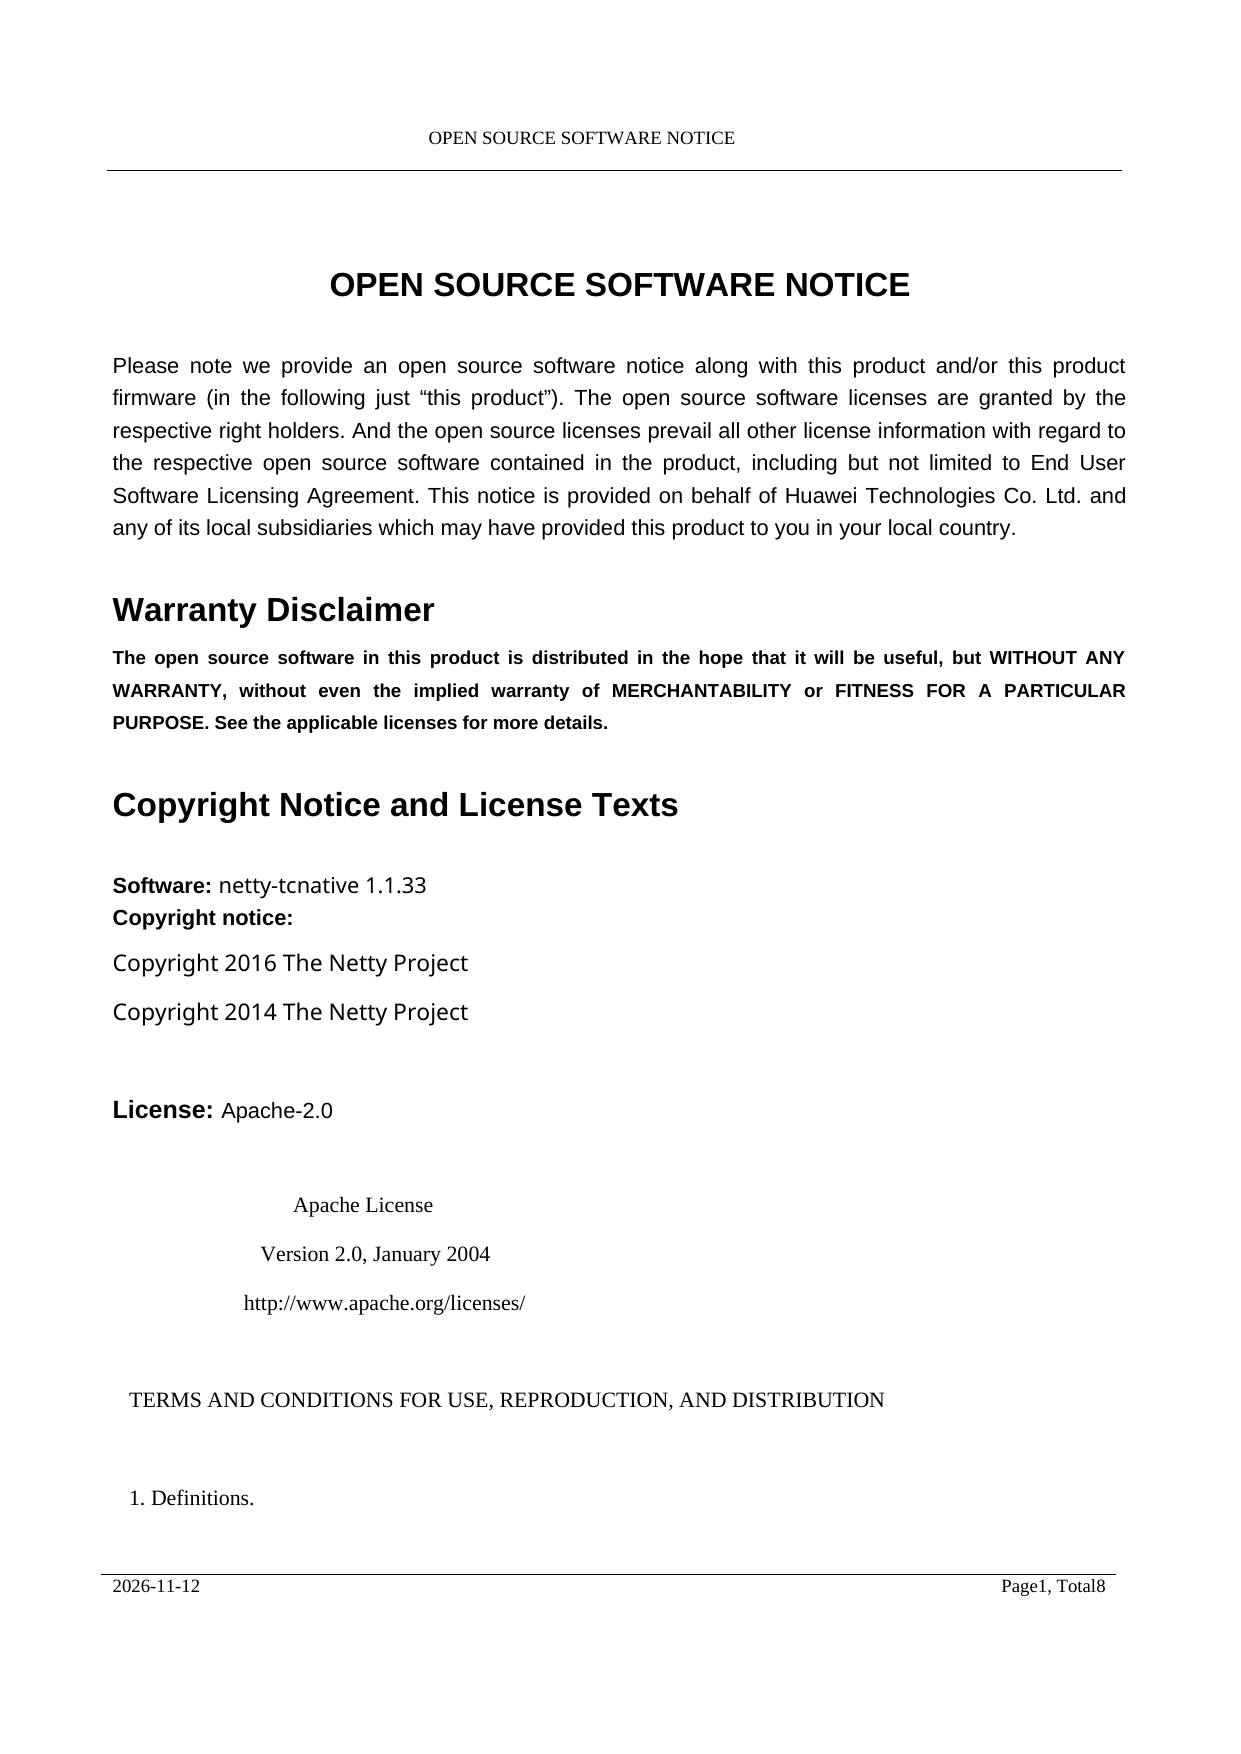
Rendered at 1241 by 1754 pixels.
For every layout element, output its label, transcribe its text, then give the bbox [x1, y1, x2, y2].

text Please note we provide an open source software notice along with this product and/or this product firmware (in the following just “this product”). The open source software licenses are granted by the respective right holders. And the open source licenses prevail all other license information with regard to the respective open source software contained in the product, including but not limited to End User Software Licensing Agreement. This notice is provided on behalf of Huawei Technologies Co. Ltd. and any of its local subsidiaries which may have provided this product to you in your local country. [112, 349, 1128, 544]
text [112, 1140, 1128, 1513]
text The open source software in this product is distributed in the hope that it will be useful, but WITHOUT ANY WARRANTY, without even the implied warranty of MERCHANTABILITY or FITNESS FOR A PARTICULAR PURPOSE. See the applicable licenses for more details. [112, 641, 1128, 739]
text Warranty Disclaimer [112, 576, 1128, 641]
text Copyright notice: [112, 901, 1128, 934]
text Software: netty-tcnative 1.1.33 [112, 869, 1128, 901]
text OPEN SOURCE SOFTWARE NOTICE [112, 251, 1128, 316]
text Copyright 2016 The Netty Project Copyright 2014 The Netty Project [112, 947, 1128, 1077]
text Copyright Notice and License Texts [112, 771, 1128, 836]
text License: Apache-2.0 [112, 1093, 1128, 1125]
